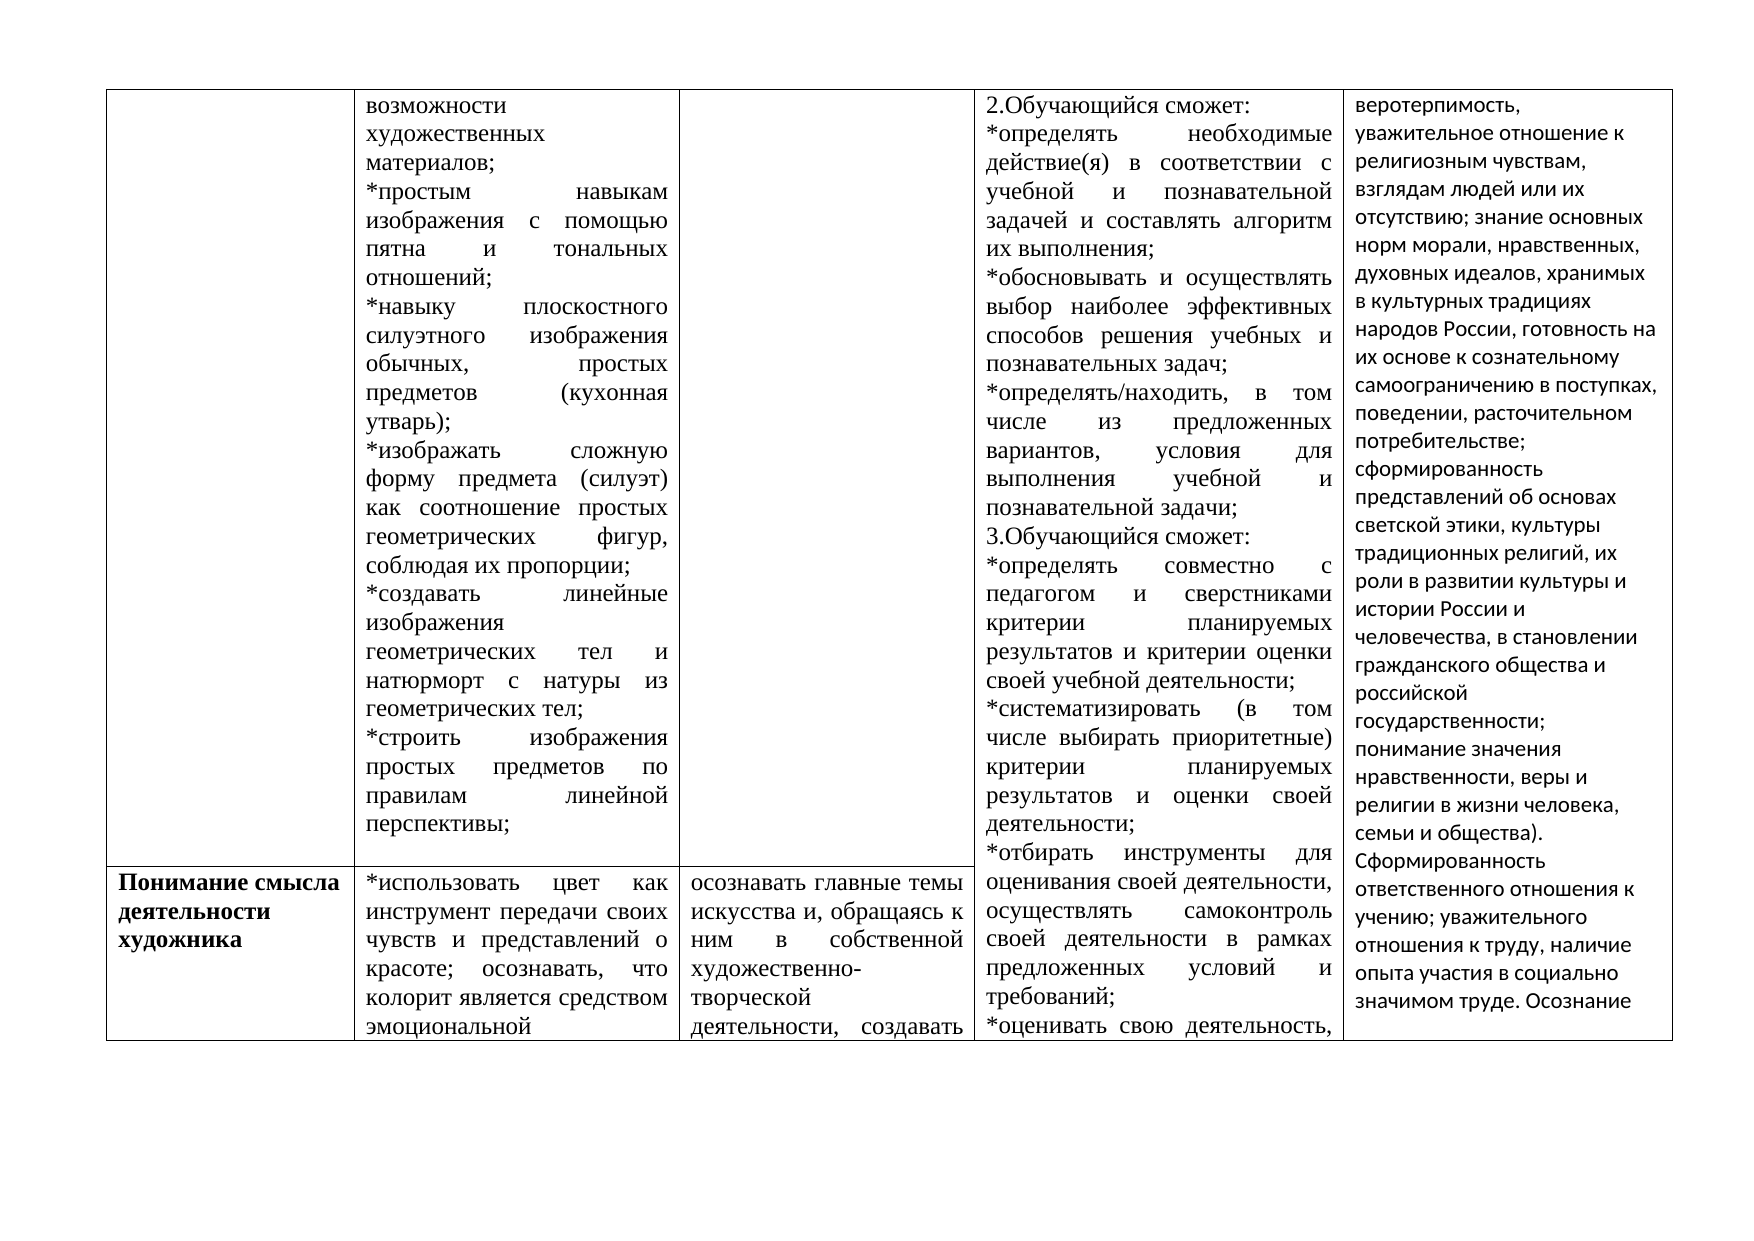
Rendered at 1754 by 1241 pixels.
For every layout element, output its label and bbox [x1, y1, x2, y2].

table_cell [355, 867, 679, 1039]
table_cell [107, 867, 354, 1039]
table_cell [107, 90, 354, 866]
table_cell [355, 90, 679, 866]
table_cell [975, 90, 1343, 1039]
table_cell [680, 90, 974, 866]
table_cell [680, 867, 974, 1039]
table_cell [1344, 90, 1672, 1039]
